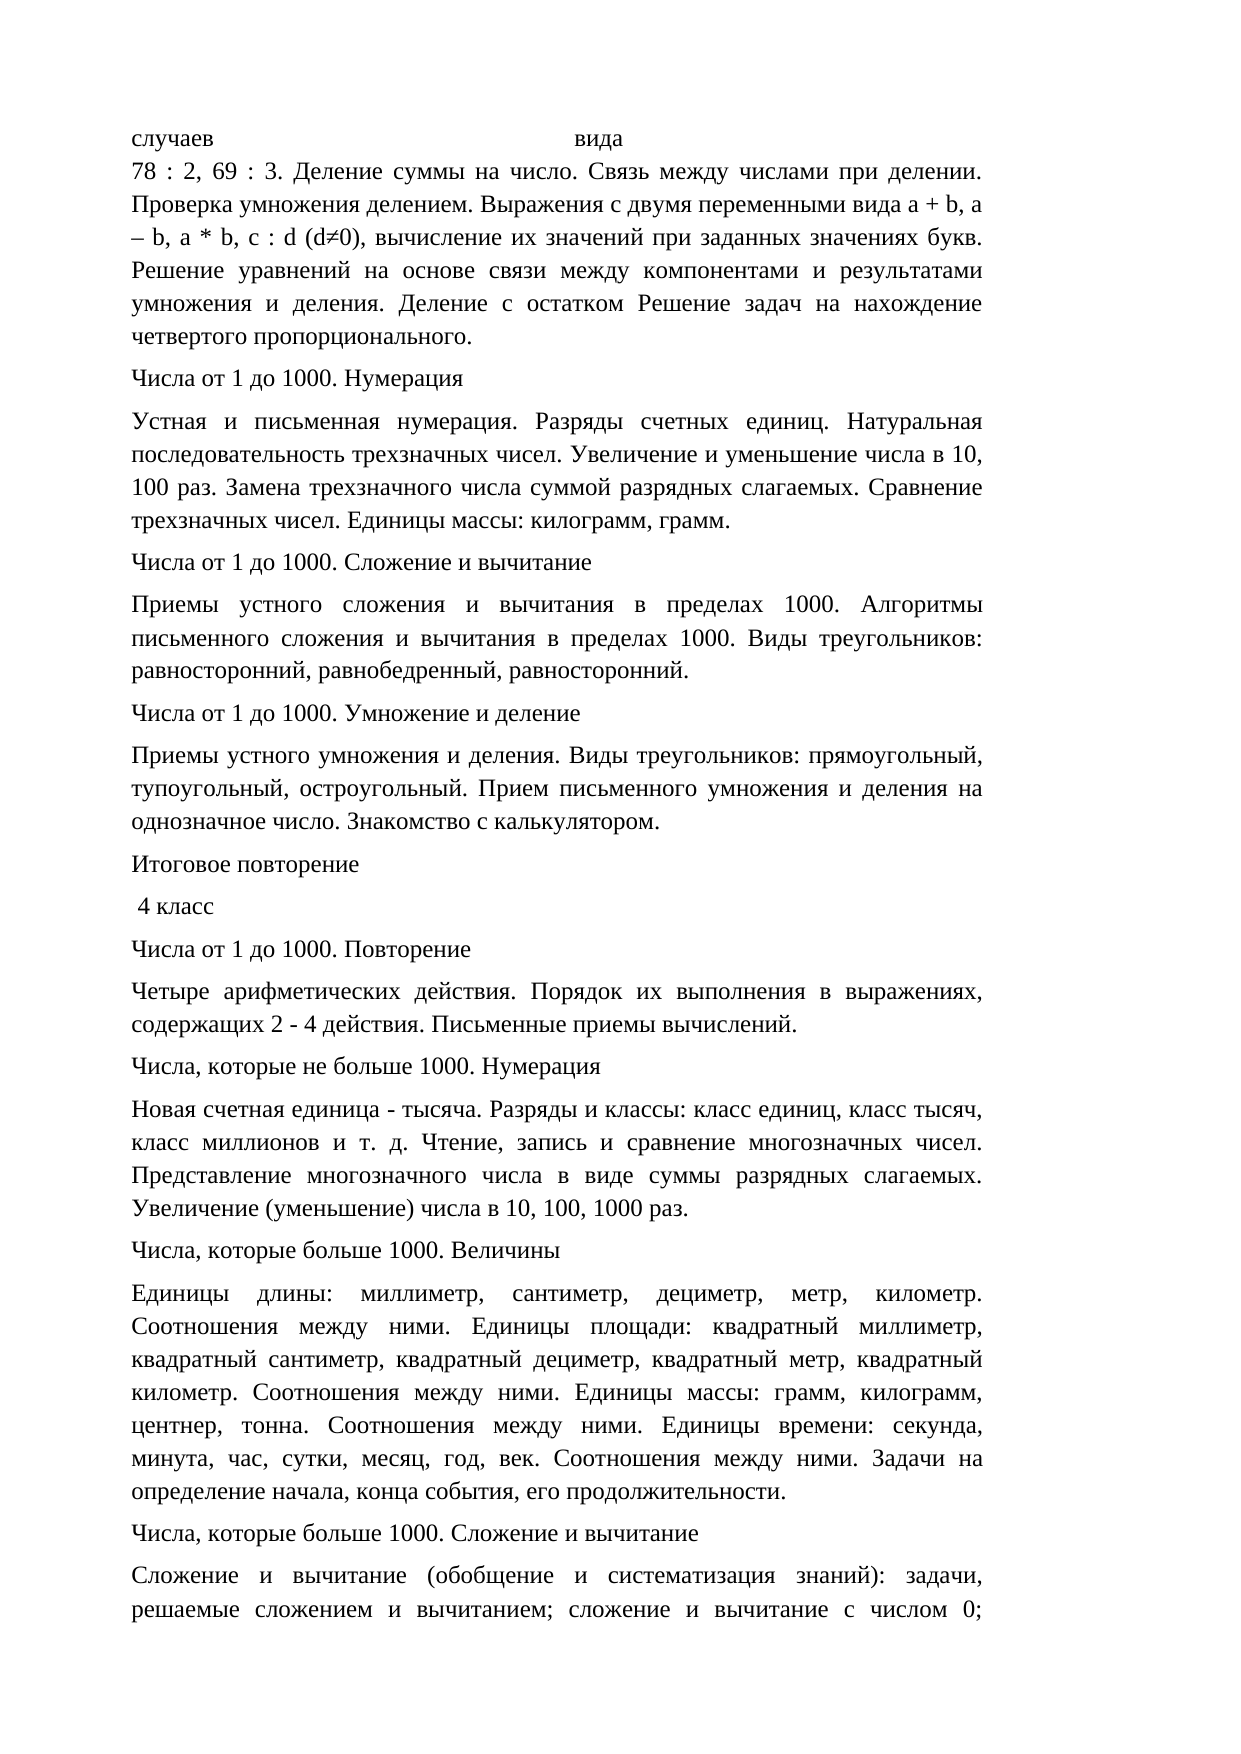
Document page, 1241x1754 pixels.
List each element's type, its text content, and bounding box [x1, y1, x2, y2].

table_cell Числа, которые не больше 1000. Нумерация [126, 1047, 1116, 1089]
table_cell Числа от 1 до 1000. Нумерация [126, 359, 1116, 401]
table_cell Приемы устного сложения и вычитания в пределах 1000. Алгоритмы письменного сложения и вычитания в пределах 1000. Виды треугольников: равносторонний, равнобедренный, равносторонний. [126, 585, 1116, 693]
table_cell Числа от 1 до 1000. Сложение и вычитание [126, 543, 1116, 585]
table_cell Итоговое повторение [126, 844, 1116, 887]
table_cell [126, 118, 1116, 359]
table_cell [126, 1556, 1116, 1627]
table_cell Числа, которые больше 1000. Сложение и вычитание [126, 1514, 1116, 1556]
table_cell Числа от 1 до 1000. Повторение [126, 929, 1116, 971]
table_cell 4 класс [126, 887, 1116, 929]
table_cell Числа, которые больше 1000. Величины [126, 1231, 1116, 1273]
table_cell Устная и письменная нумерация. Разряды счетных единиц. Натуральная последовательность трехзначных чисел. Увеличение и уменьшение числа в 10, 100 раз. Замена трехзначного числа суммой разрядных слагаемых. Сравнение трехзначных чисел. Единицы массы: килограмм, грамм. [126, 401, 1116, 542]
table_cell Четыре арифметических действия. Порядок их выполнения в выражениях, содержащих 2 - 4 действия. Письменные приемы вычислений. [126, 971, 1116, 1047]
table_cell Приемы устного умножения и деления. Виды треугольников: прямоугольный, тупоугольный, остроугольный. Прием письменного умножения и деления на однозначное число. Знакомство с калькулятором. [126, 736, 1116, 844]
table_cell Числа от 1 до 1000. Умножение и деление [126, 693, 1116, 736]
table_cell Новая счетная единица - тысяча. Разряды и классы: класс единиц, класс тысяч, класс миллионов и т. д. Чтение, запись и сравнение многозначных чисел. Представление многозначного числа в виде суммы разрядных слагаемых. Увеличение (уменьшение) числа в 10, 100, 1000 раз. [126, 1089, 1116, 1231]
table_cell Единицы длины: миллиметр, сантиметр, дециметр, метр, километр. Соотношения между ними. Единицы площади: квадратный миллиметр, квадратный сантиметр, квадратный дециметр, квадратный метр, квадратный километр. Соотношения между ними. Единицы массы: грамм, килограмм, центнер, тонна. Соотношения между ними. Единицы времени: секунда, минута, час, сутки, месяц, год, век. Соотношения между ними. Задачи на определение начала, конца события, его продолжительности. [126, 1273, 1116, 1513]
